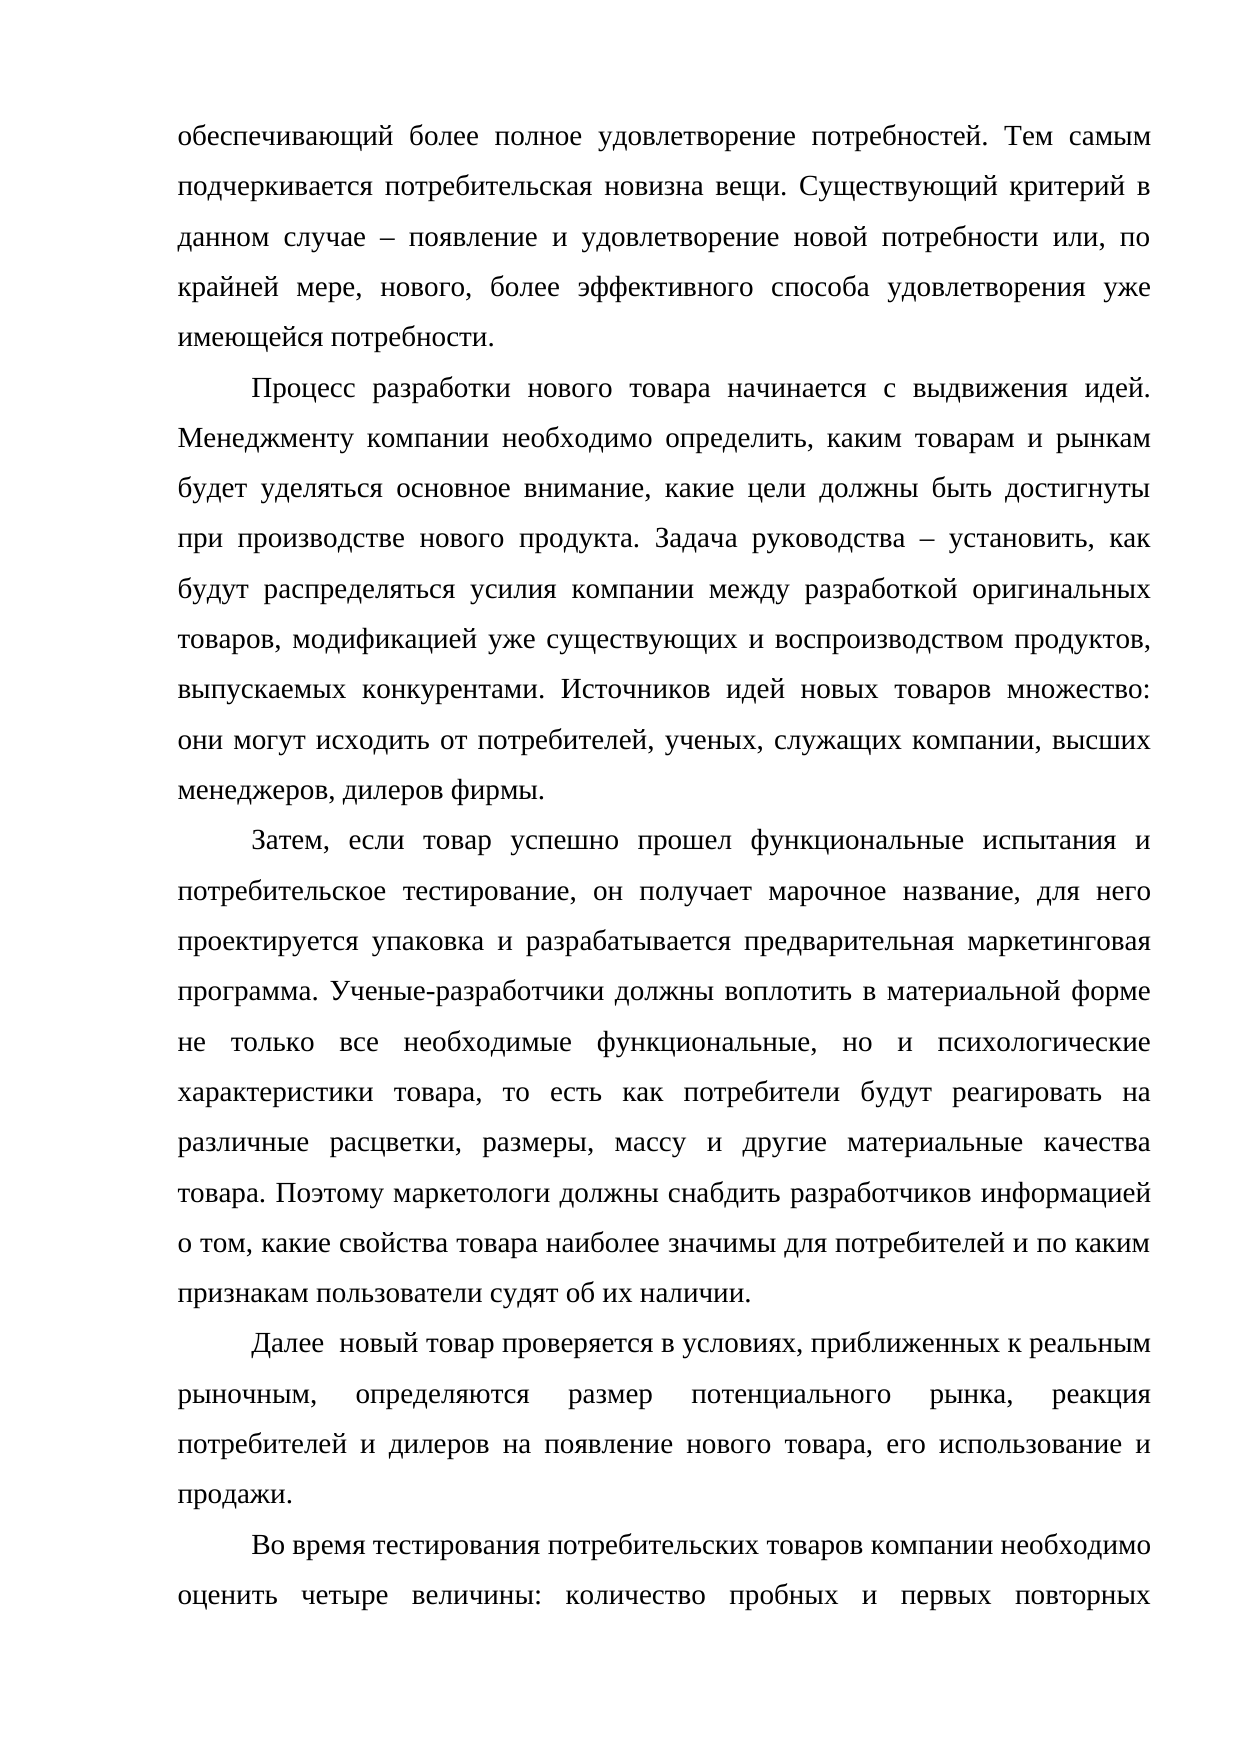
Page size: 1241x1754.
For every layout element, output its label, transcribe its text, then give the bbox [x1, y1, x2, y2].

text Далее новый товар проверяется в условиях, приближенных к реальным рыночным, определяются размер потенциального рынка, реакция потребителей и дилеров на появление нового товара, его использование и продажи. [177, 1326, 1152, 1510]
text Процесс разработки нового товара начинается с выдвижения идей. Менеджменту компании необходимо определить, каким товарам и рынкам будет уделяться основное внимание, какие цели должны быть достигнуты при производстве нового продукта. Задача руководства – установить, как будут распределяться усилия компании между разработкой оригинальных товаров, модификацией уже существующих и воспроизводством продуктов, выпускаемых конкурентами. Источников идей новых товаров множество: они могут исходить от потребителей, ученых, служащих компании, высших менеджеров, дилеров фирмы. [177, 370, 1152, 806]
text Затем, если товар успешно прошел функциональные испытания и потребительское тестирование, он получает марочное название, для него проектируется упаковка и разрабатывается предварительная маркетинговая программа. Ученые-разработчики должны воплотить в материальной форме не только все необходимые функциональные, но и психологические характеристики товара, то есть как потребители будут реагировать на различные расцветки, размеры, массу и другие материальные качества товара. Поэтому маркетологи должны снабдить разработчиков информацией о том, какие свойства товара наиболее значимы для потребителей и по каким признакам пользователи судят об их наличии. [177, 822, 1152, 1309]
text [177, 1527, 1152, 1611]
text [177, 118, 1152, 353]
